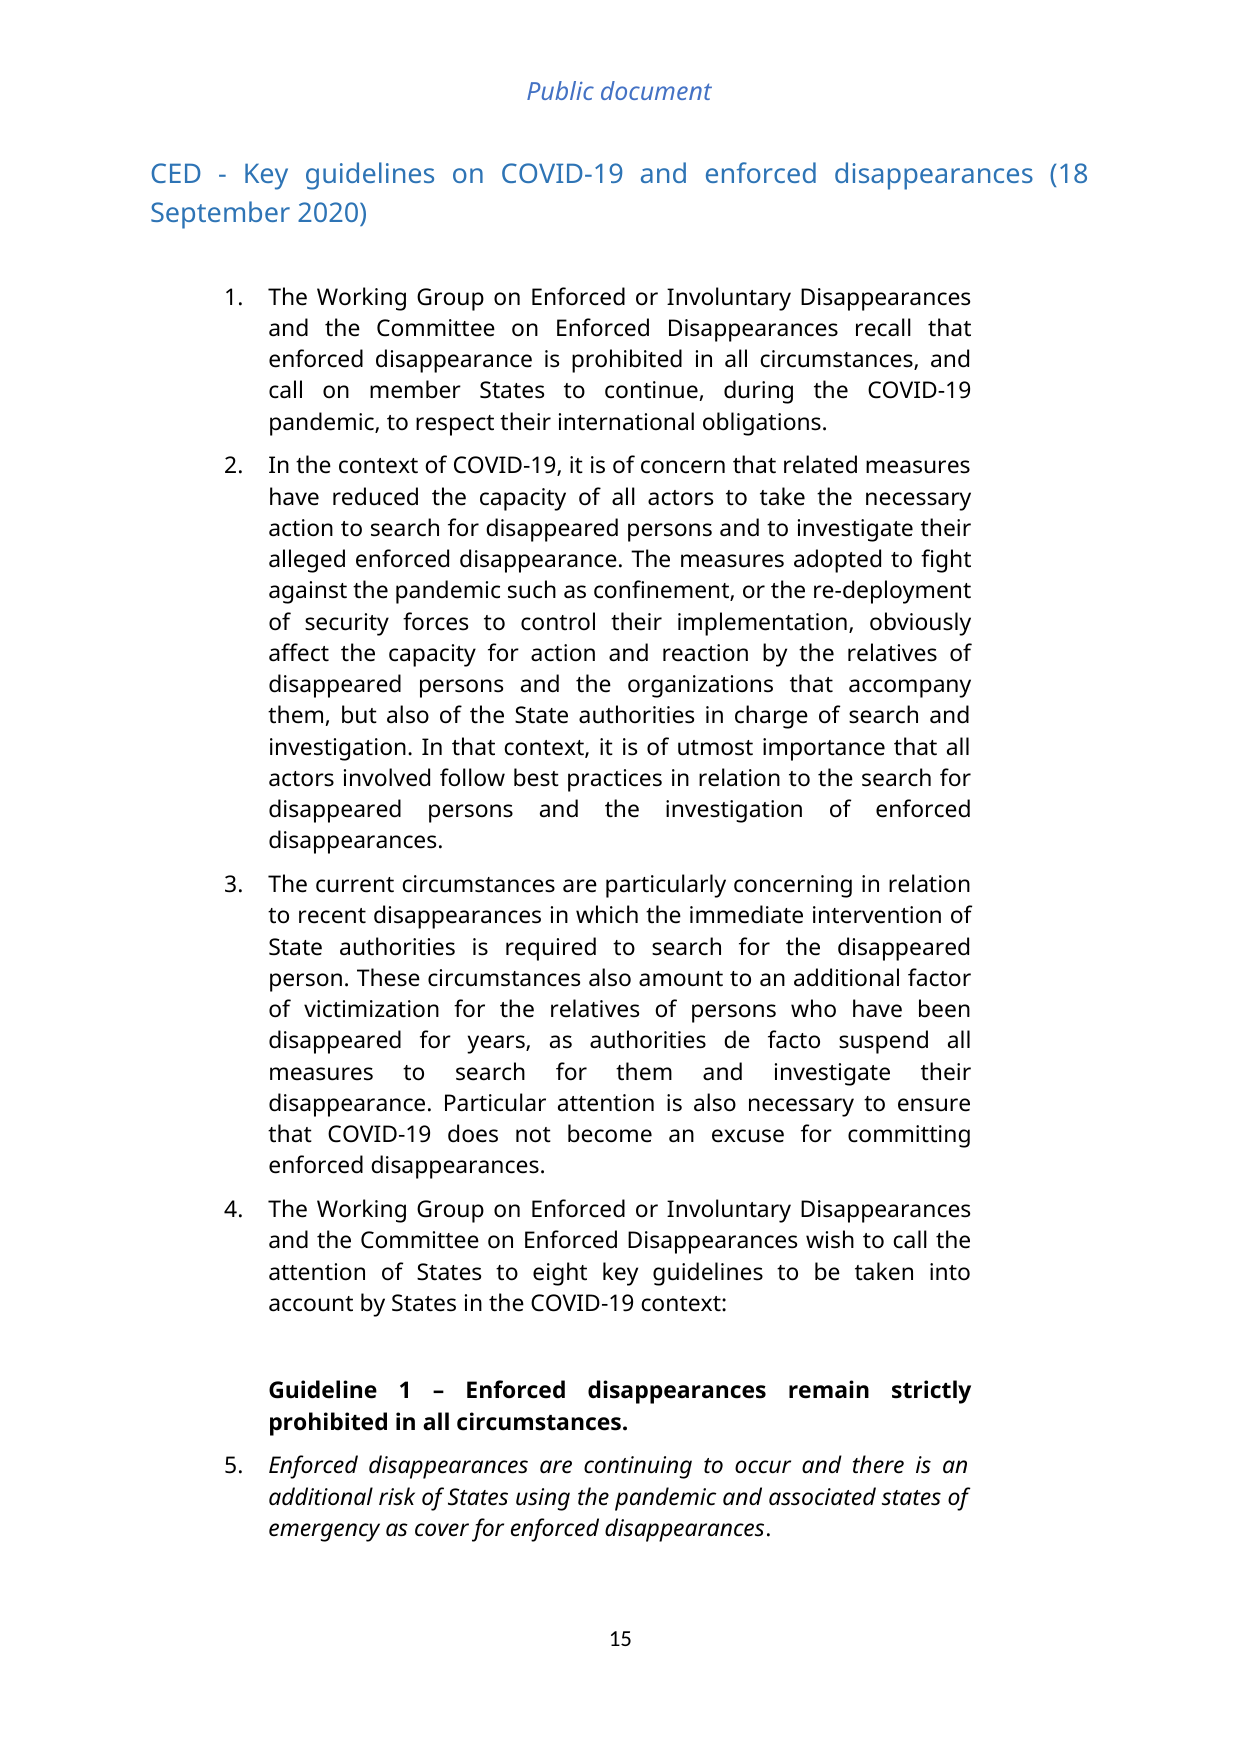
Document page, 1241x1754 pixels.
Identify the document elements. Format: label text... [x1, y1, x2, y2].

subtitle CED - Key guidelines on COVID-19 and enforced disappearances (18 September 2020) [150, 154, 1090, 231]
list In the context of COVID-19, it is of concern that related measures have reduced the capacity of all actors to take the necessary action to search for disappeared persons and to investigate their alleged enforced disappearance. The measures adopted to fight against the pandemic such as confinement, or the re-deployment of security forces to control their implementation, obviously affect the capacity for action and reaction by the relatives of disappeared persons and the organizations that accompany them, but also of the State authorities in charge of search and investigation. In that context, it is of utmost importance that all actors involved follow best practices in relation to the search for disappeared persons and the investigation of enforced disappearances. [224, 449, 972, 856]
text Guideline 1 – Enforced disappearances remain strictly prohibited in all circumstances. [268, 1374, 972, 1437]
list Enforced disappearances are continuing to occur and there is an additional risk of States using the pandemic and associated states of emergency as cover for enforced disappearances. [224, 1449, 972, 1543]
list The current circumstances are particularly concerning in relation to recent disappearances in which the immediate intervention of State authorities is required to search for the disappeared person. These circumstances also amount to an additional factor of victimization for the relatives of persons who have been disappeared for years, as authorities de facto suspend all measures to search for them and investigate their disappearance. Particular attention is also necessary to ensure that COVID-19 does not become an excuse for committing enforced disappearances. [224, 868, 972, 1181]
list The Working Group on Enforced or Involuntary Disappearances and the Committee on Enforced Disappearances recall that enforced disappearance is prohibited in all circumstances, and call on member States to continue, during the COVID-19 pandemic, to respect their international obligations. [224, 281, 972, 437]
list The Working Group on Enforced or Involuntary Disappearances and the Committee on Enforced Disappearances wish to call the attention of States to eight key guidelines to be taken into account by States in the COVID-19 context: [224, 1193, 972, 1318]
